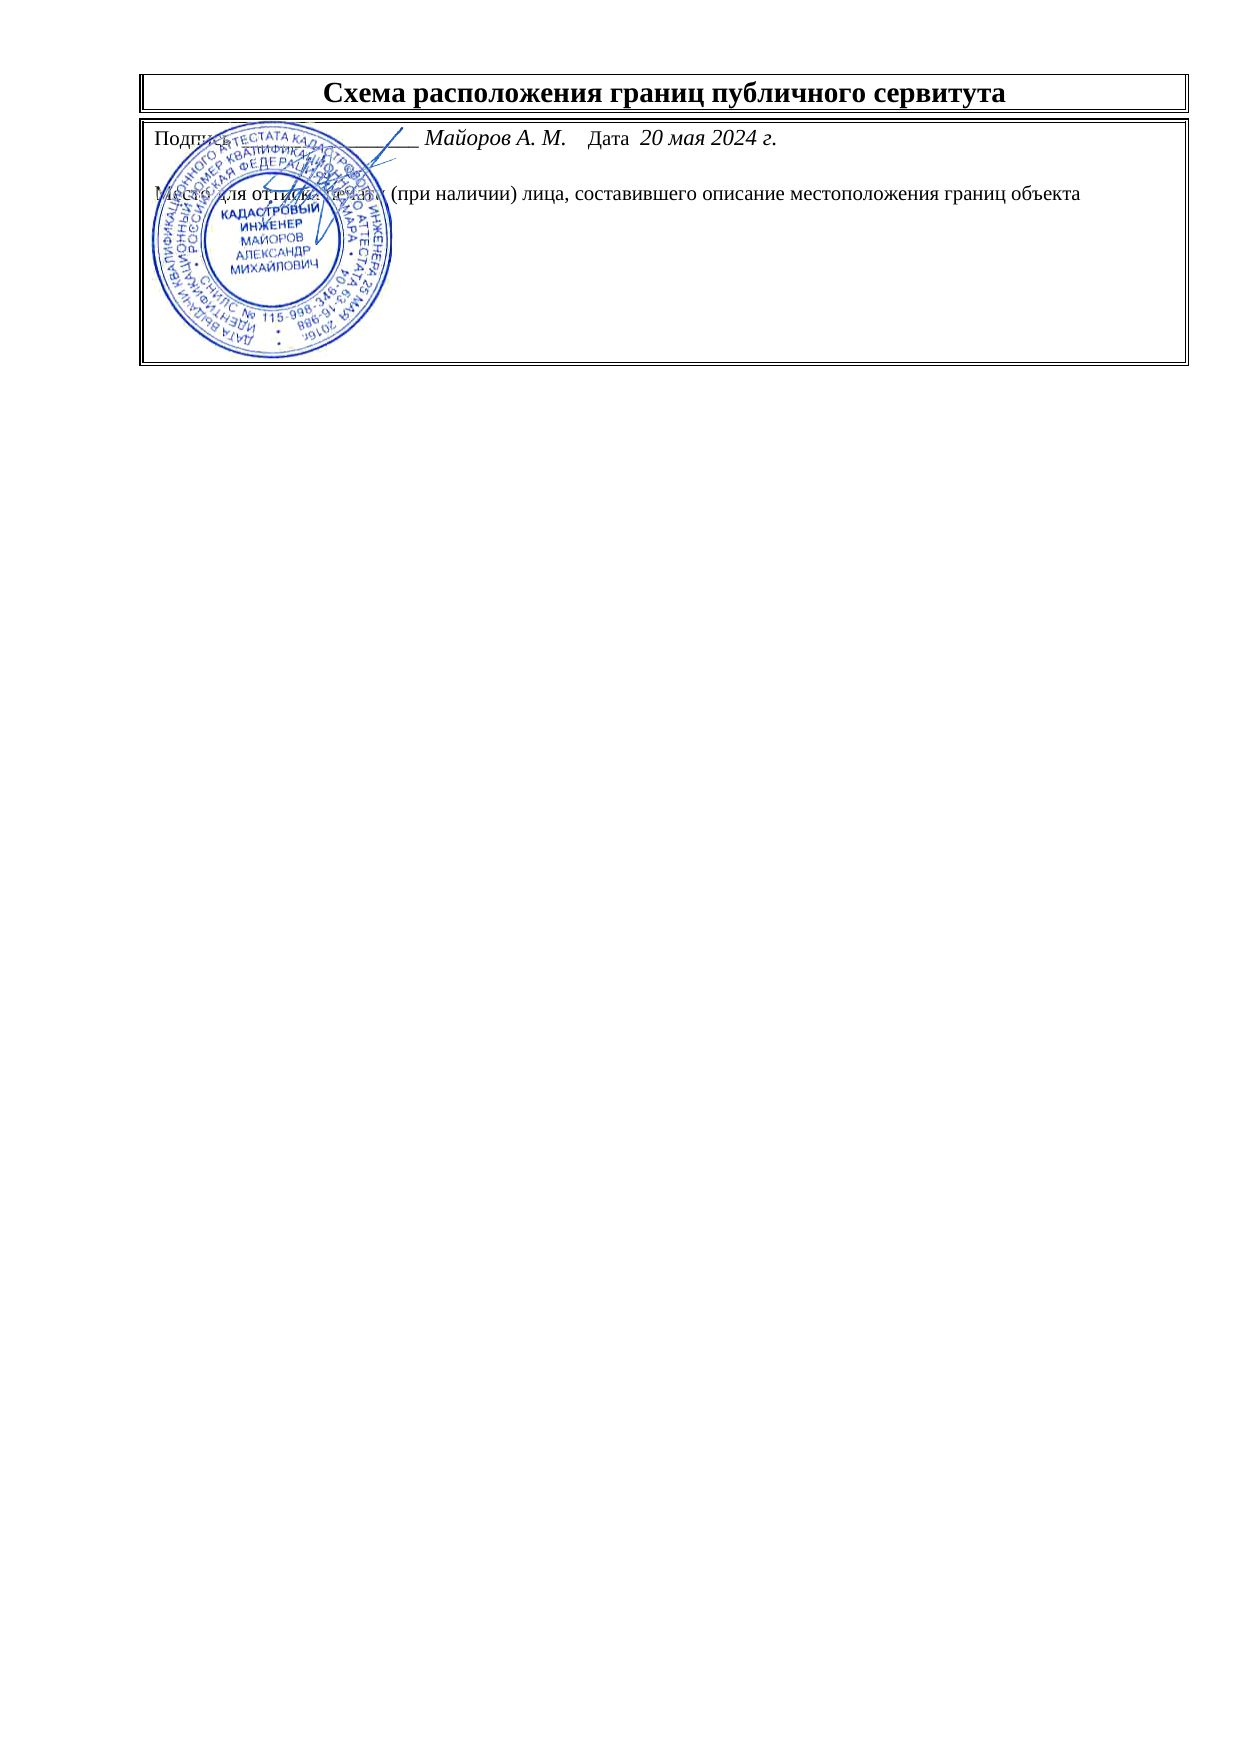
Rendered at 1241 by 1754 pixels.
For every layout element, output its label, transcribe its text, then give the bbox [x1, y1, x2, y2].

picture [140, 118, 408, 362]
table_cell Подпись _________________ Майоров А. М. Дата 20 мая 2024 г. Место для оттиска печати (при наличии) лица, составившего описание местоположения границ объекта [400, 123, 1185, 362]
